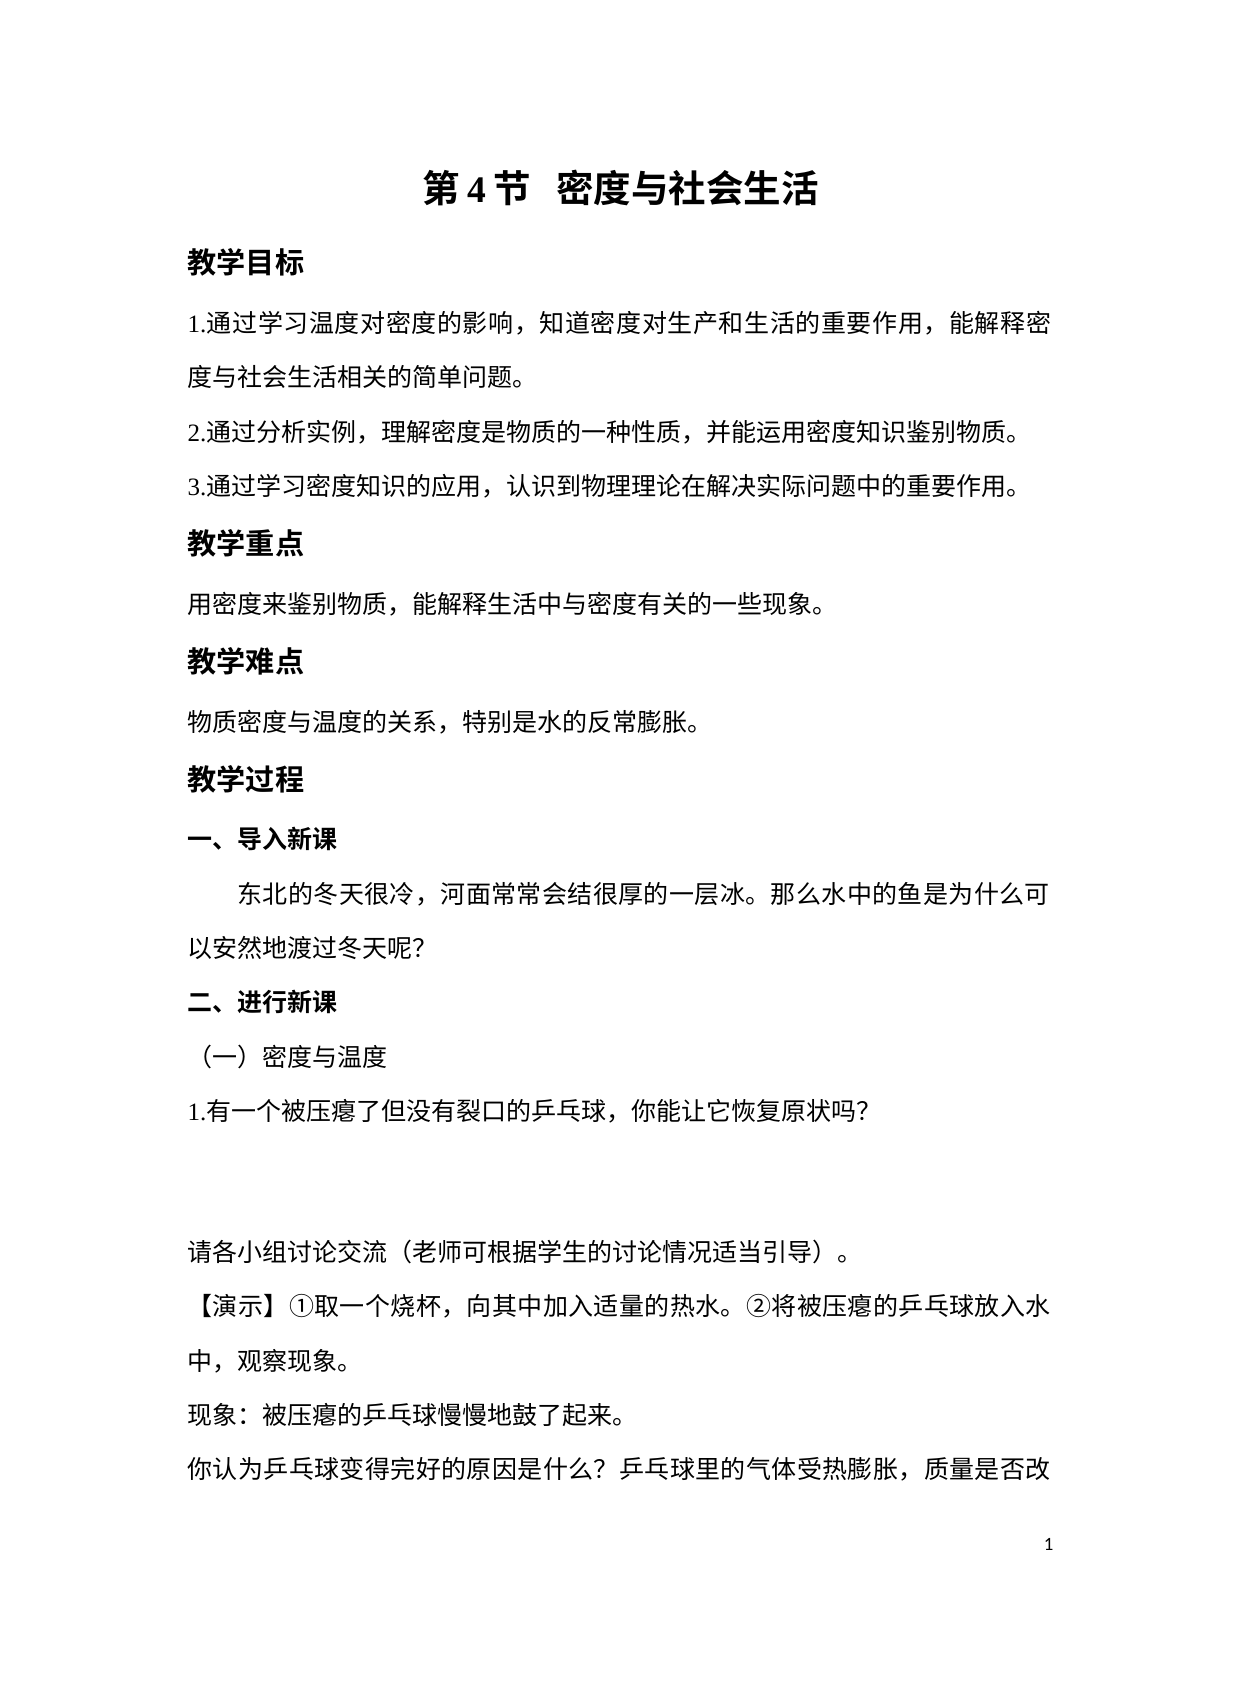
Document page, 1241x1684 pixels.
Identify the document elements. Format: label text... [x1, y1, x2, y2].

text 3.通过学习密度知识的应用，认识到物理理论在解决实际问题中的重要作用。 [187, 466, 1053, 503]
list 进行新课 [187, 983, 1053, 1019]
text 教学过程 [187, 756, 1053, 799]
text 第4节 密度与社会生活 [187, 158, 1053, 213]
text 1.有一个被压瘪了但没有裂口的乒乓球，你能让它恢复原状吗？ [187, 1092, 1053, 1128]
text 2.通过分析实例，理解密度是物质的一种性质，并能运用密度知识鉴别物质。 [187, 412, 1053, 448]
text 请各小组讨论交流（老师可根据学生的讨论情况适当引导）。 [187, 1232, 1053, 1268]
text （一）密度与温度 [187, 1037, 1053, 1073]
text 教学目标 [187, 240, 1053, 282]
text 东北的冬天很冷，河面常常会结很厚的一层冰。那么水中的鱼是为什么可以安然地渡过冬天呢？ [187, 874, 1053, 965]
text 教学重点 [187, 521, 1053, 563]
text 一、导入新课 [187, 820, 1053, 856]
text 【演示】①取一个烧杯，向其中加入适量的热水。②将被压瘪的乒乓球放入水中，观察现象。 [187, 1287, 1053, 1377]
text 教学难点 [187, 638, 1053, 681]
text 现象：被压瘪的乒乓球慢慢地鼓了起来。 [187, 1395, 1053, 1432]
text 物质密度与温度的关系，特别是水的反常膨胀。 [187, 702, 1053, 738]
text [187, 1450, 1053, 1486]
text 用密度来鉴别物质，能解释生活中与密度有关的一些现象。 [187, 584, 1053, 620]
text 1.通过学习温度对密度的影响，知道密度对生产和生活的重要作用，能解释密度与社会生活相关的简单问题。 [187, 303, 1053, 394]
